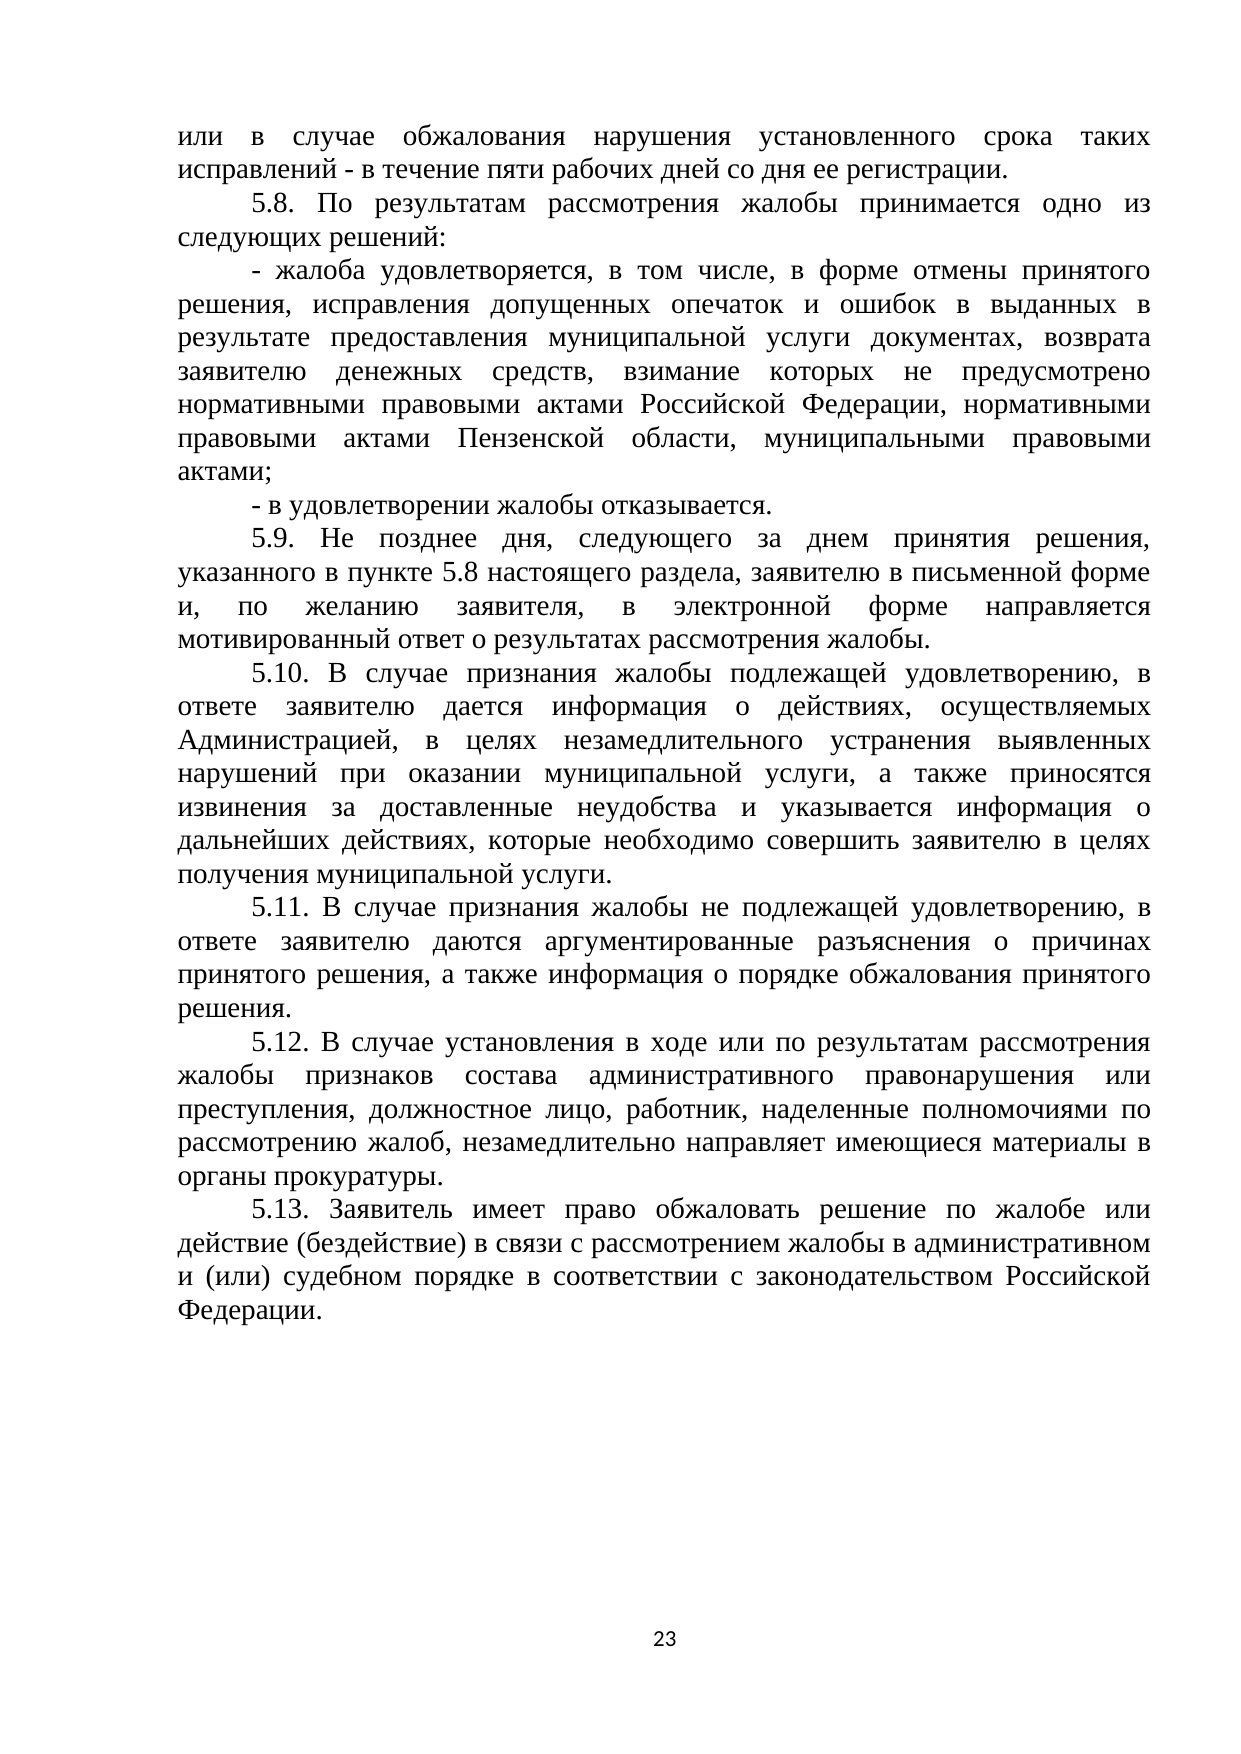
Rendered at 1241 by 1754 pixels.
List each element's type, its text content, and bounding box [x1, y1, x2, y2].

text 5.10. В случае признания жалобы подлежащей удовлетворению, в ответе заявителю дается информация о действиях, осуществляемых Администрацией, в целях незамедлительного устранения выявленных нарушений при оказании муниципальной услуги, а также приносятся извинения за доставленные неудобства и указывается информация о дальнейших действиях, которые необходимо совершить заявителю в целях получения муниципальной услуги. [177, 655, 1152, 889]
text 5.13. Заявитель имеет право обжаловать решение по жалобе или действие (бездействие) в связи с рассмотрением жалобы в административном и (или) судебном порядке в соответствии с законодательством Российской Федерации. [177, 1191, 1152, 1326]
text - жалоба удовлетворяется, в том числе, в форме отмены принятого решения, исправления допущенных опечаток и ошибок в выданных в результате предоставления муниципальной услуги документах, возврата заявителю денежных средств, взимание которых не предусмотрено нормативными правовыми актами Российской Федерации, нормативными правовыми актами Пензенской области, муниципальными правовыми актами; [177, 252, 1152, 487]
text - в удовлетворении жалобы отказывается. [177, 487, 1152, 521]
text 5.9. Не позднее дня, следующего за днем принятия решения, указанного в пункте 5.8 настоящего раздела, заявителю в письменной форме и, по желанию заявителя, в электронной форме направляется мотивированный ответ о результатах рассмотрения жалобы. [177, 521, 1152, 655]
text 5.8. По результатам рассмотрения жалобы принимается одно из следующих решений: [177, 185, 1152, 252]
text 5.11. В случае признания жалобы не подлежащей удовлетворению, в ответе заявителю даются аргументированные разъяснения о причинах принятого решения, а также информация о порядке обжалования принятого решения. [177, 889, 1152, 1024]
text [177, 118, 1152, 185]
text 5.12. В случае установления в ходе или по результатам рассмотрения жалобы признаков состава административного правонарушения или преступления, должностное лицо, работник, наделенные полномочиями по рассмотрению жалоб, незамедлительно направляет имеющиеся материалы в органы прокуратуры. [177, 1024, 1152, 1191]
